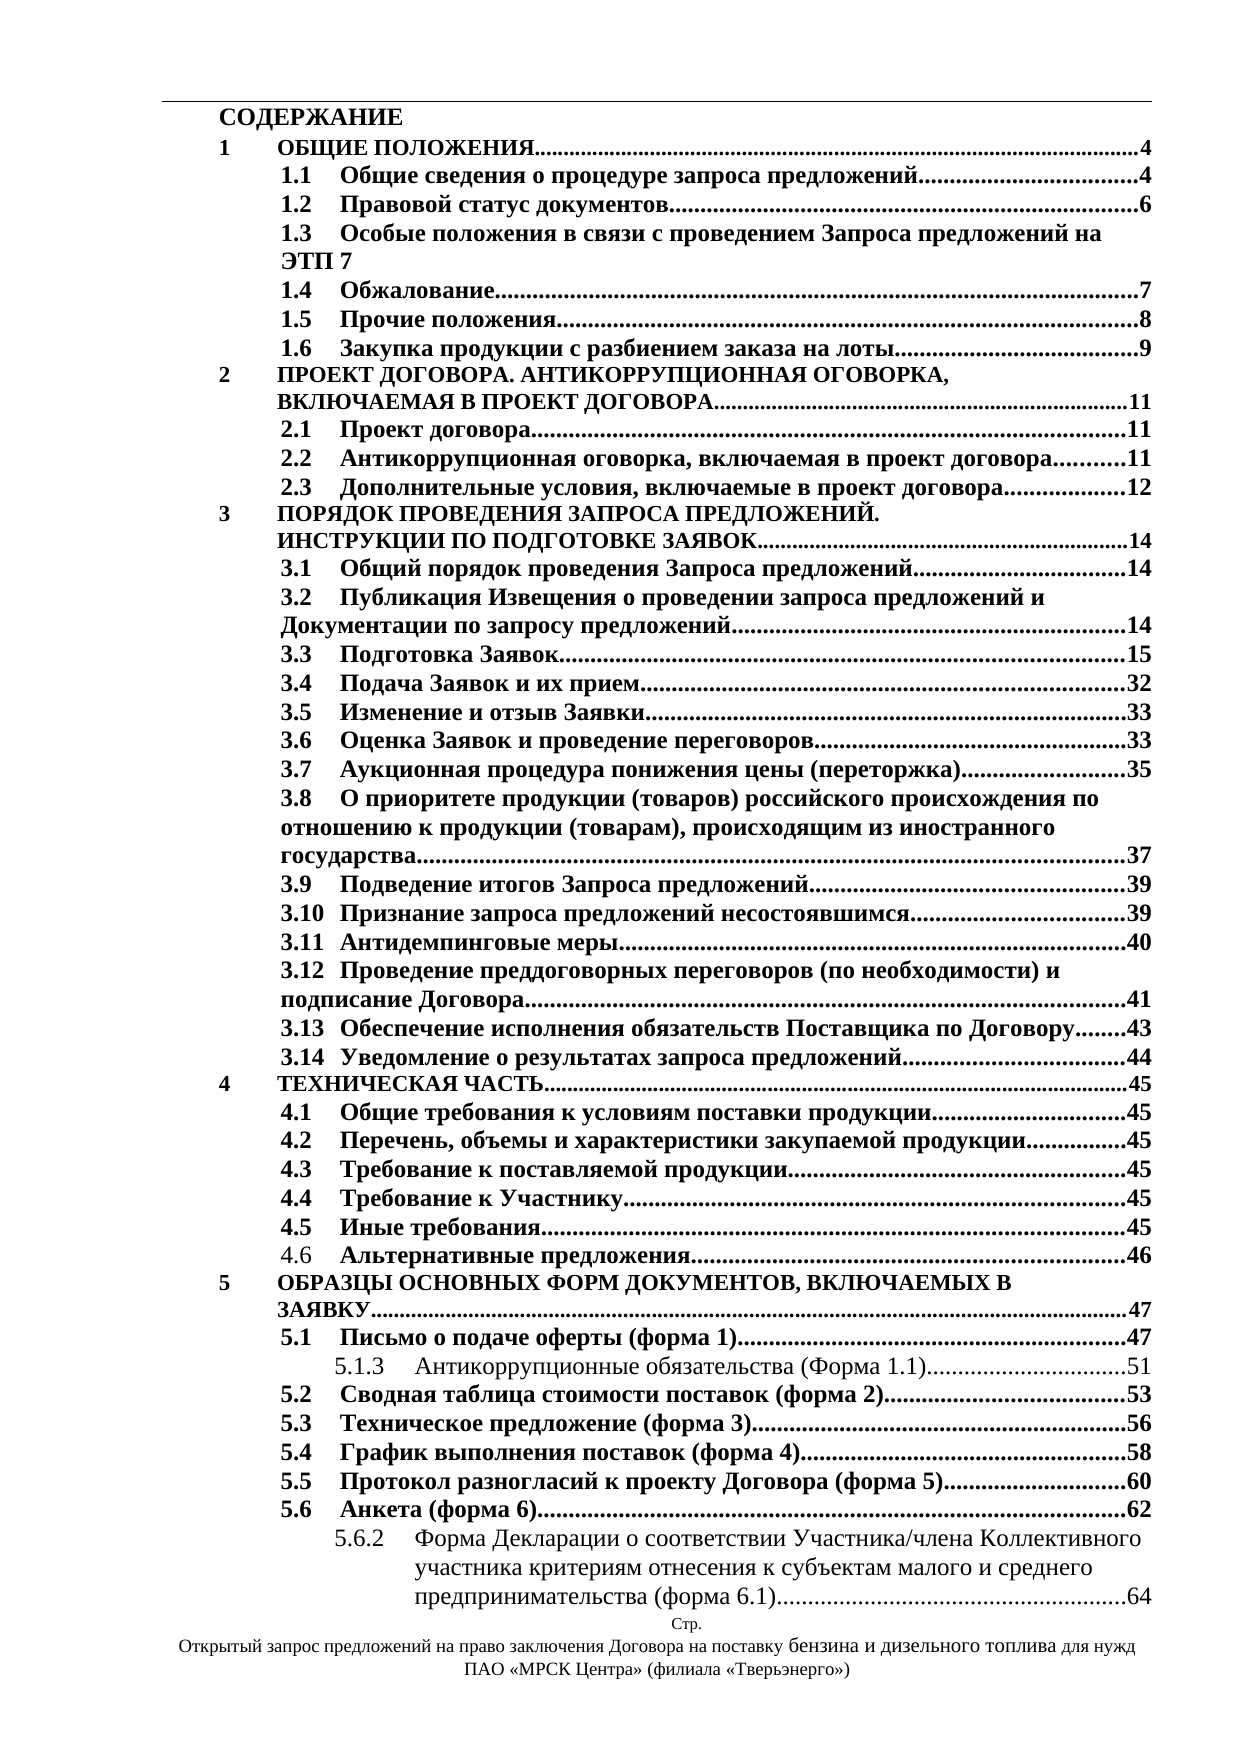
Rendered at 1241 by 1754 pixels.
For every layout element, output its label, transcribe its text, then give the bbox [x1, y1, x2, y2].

text 5.1.3 Антикоррупционные обязательства (Форма 1.1). 51 [334, 1351, 1144, 1379]
text 4.1 Общие требования к условиям поставки продукции 45 [280, 1097, 1133, 1126]
text 4.2 Перечень, объемы и характеристики закупаемой продукции 45 [280, 1126, 1133, 1154]
text 4.3 Требование к поставляемой продукции 45 [280, 1154, 1133, 1183]
text 2.1 Проект договора 11 [280, 414, 1133, 443]
text 3.7 Аукционная процедура понижения цены (переторжка) 35 [280, 754, 1133, 783]
text 5.1 Письмо о подаче оферты (форма 1) 47 [280, 1322, 1133, 1351]
text 3.9 Подведение итогов Запроса предложений 39 [280, 869, 1133, 898]
text 2.2 Антикоррупционная оговорка, включаемая в проект договора 11 [280, 443, 1133, 472]
text 3.14 Уведомление о результатах запроса предложений 44 [280, 1042, 1133, 1071]
text 5.3 Техническое предложение (форма 3) 56 [280, 1408, 1133, 1437]
text 3.11 Антидемпинговые меры 40 [280, 927, 1133, 956]
text 3.2 Публикация Извещения о проведении запроса предложений и Документации по запросу предложений 14 [280, 582, 1133, 639]
text 4.6 Альтернативные предложения 46 [280, 1241, 1133, 1269]
text 2.3 Дополнительные условия, включаемые в проект договора 12 [280, 472, 1133, 500]
text 2 Проект Договора. Антикоррупционная оговорка, включаемая в проект договора 11 [218, 361, 1033, 414]
text 3.13 Обеспечение исполнения обязательств Поставщика по Договору 43 [280, 1013, 1133, 1042]
text 4.5 Иные требования 45 [280, 1212, 1133, 1241]
text 3.3 Подготовка Заявок 15 [280, 639, 1133, 668]
text 3.12 Проведение преддоговорных переговоров (по необходимости) и подписание Договора 41 [280, 956, 1133, 1013]
text 1.3 Особые положения в связи с проведением Запроса предложений на ЭТП 7 [280, 218, 1133, 275]
text 3.4 Подача Заявок и их прием 32 [280, 668, 1133, 697]
text 3 Порядок проведения Запроса предложений. Инструкции по подготовке Заявок 14 [218, 500, 1033, 553]
text 1.5 Прочие положения 8 [280, 304, 1133, 333]
text 5.6 Анкета (форма 6) 62 [280, 1494, 1133, 1523]
text 4 Техническая часть 45 [218, 1071, 1033, 1097]
text 3.6 Оценка Заявок и проведение переговоров 33 [280, 726, 1133, 754]
text 5.2 Сводная таблица стоимости поставок (форма 2) 53 [280, 1379, 1133, 1408]
text 1.4 Обжалование 7 [280, 275, 1133, 304]
text 1.6 Закупка продукции с разбиением заказа на лоты 9 [280, 333, 1133, 361]
text 1.1 Общие сведения о процедуре запроса предложений 4 [280, 160, 1133, 189]
text 5 Образцы основных форм документов, включаемых в Заявку 47 [218, 1269, 1033, 1322]
text 1.2 Правовой статус документов 6 [280, 189, 1133, 218]
text 3.8 О приоритете продукции (товаров) российского происхождения по отношению к продукции (товарам), происходящим из иностранного государства 37 [280, 783, 1133, 869]
text 3.10 Признание запроса предложений несостоявшимся 39 [280, 898, 1133, 927]
text 4.4 Требование к Участнику. 45 [280, 1183, 1133, 1212]
text 5.4 График выполнения поставок (форма 4) 58 [280, 1437, 1133, 1466]
text 5.5 Протокол разногласий к проекту Договора (форма 5) 60 [280, 1466, 1133, 1494]
text 3.5 Изменение и отзыв Заявки 33 [280, 697, 1133, 726]
text СОДЕРЖАНИЕ [218, 102, 938, 131]
text 1 Общие положения 4 [218, 134, 1033, 160]
text 3.1 Общий порядок проведения Запроса предложений 14 [280, 553, 1133, 582]
text 5.6.2 Форма Декларации о соответствии Участника/члена Коллективного участника критериям отнесения к субъектам малого и среднего предпринимательства (форма 6.1) 64 [334, 1523, 1144, 1609]
